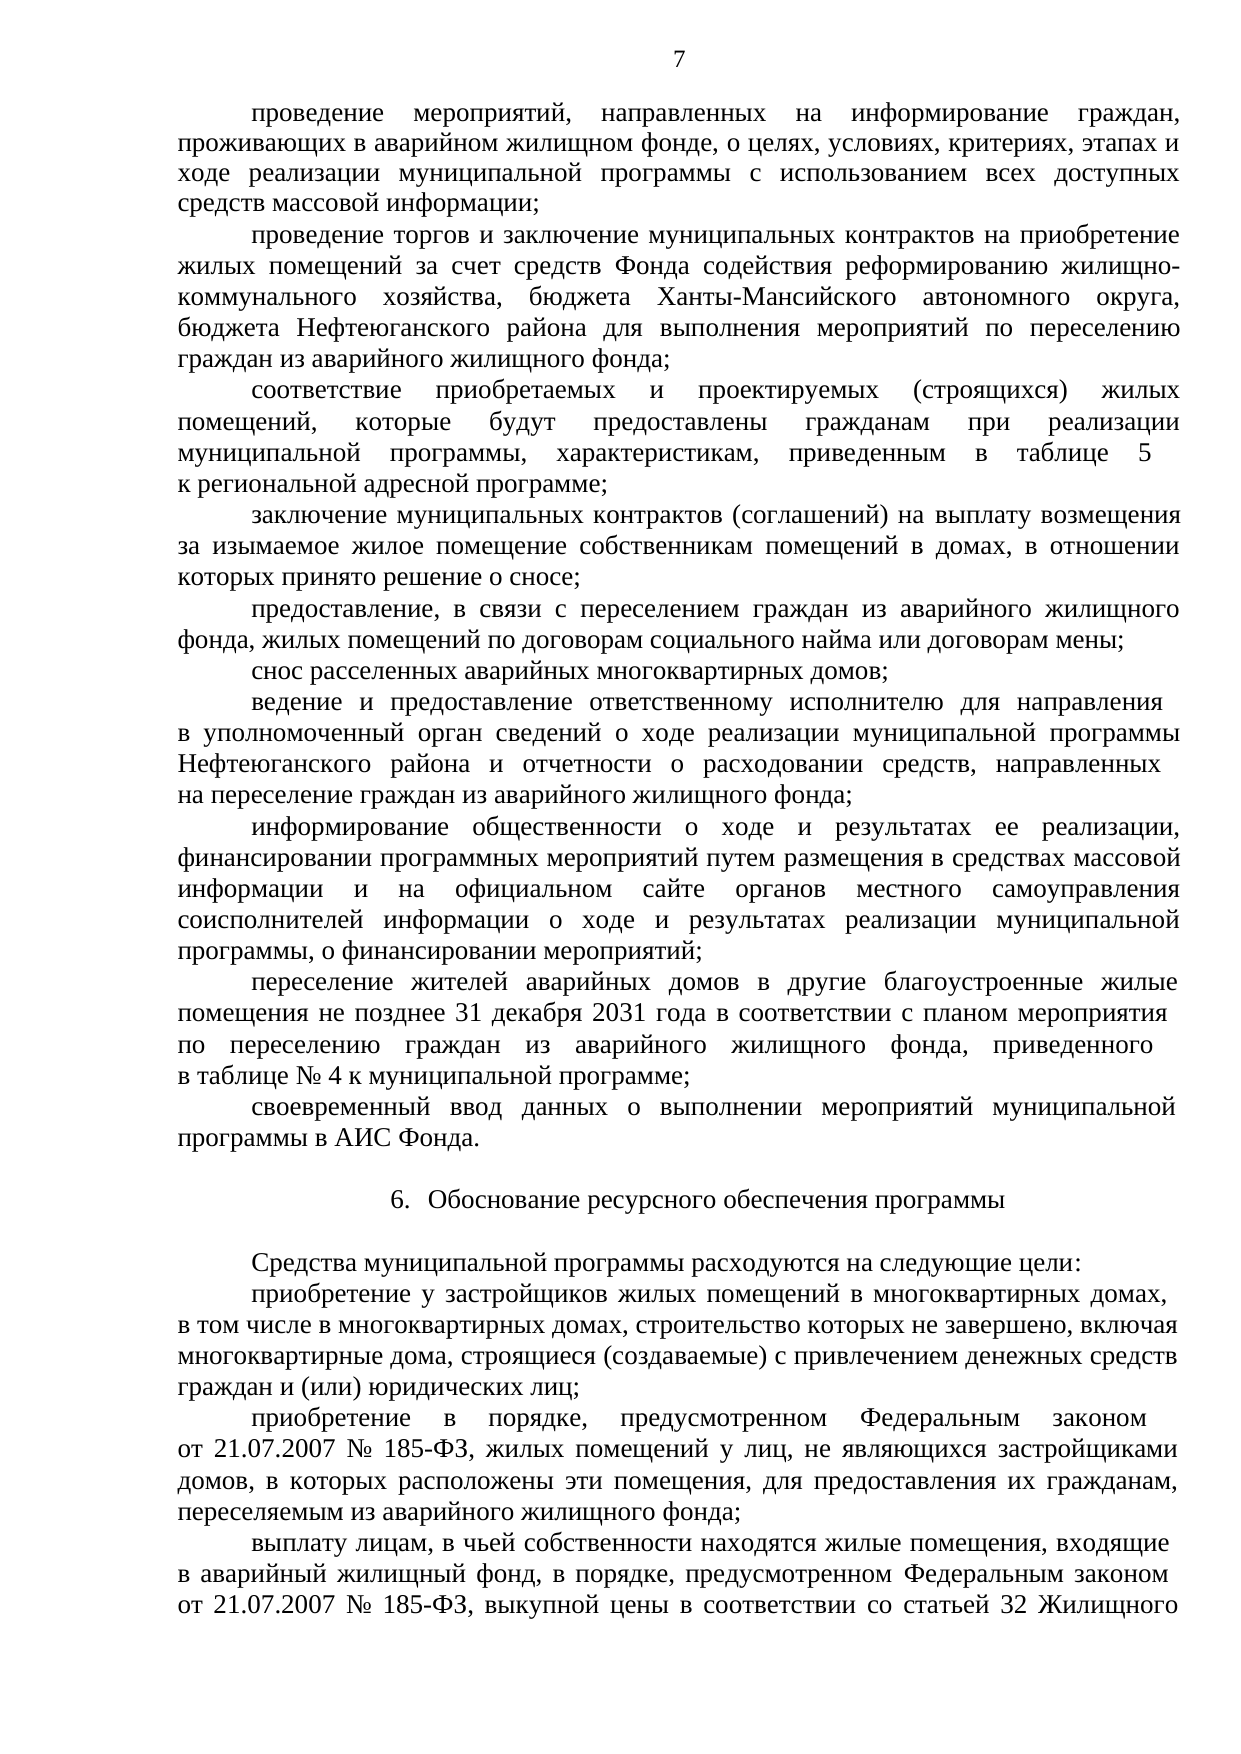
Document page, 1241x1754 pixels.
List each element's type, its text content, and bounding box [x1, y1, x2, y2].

text заключение муниципальных контрактов (соглашений) на выплату возмещения за изымаемое жилое помещение собственникам помещений в домах, в отношении которых принято решение о сносе; [177, 498, 1181, 592]
text соответствие приобретаемых и проектируемых (строящихся) жилых помещений, которые будут предоставлены гражданам при реализации муниципальной программы, характеристикам, приведенным в таблице 5 к региональной адресной программе; [177, 374, 1181, 498]
text проведение мероприятий, направленных на информирование граждан, проживающих в аварийном жилищном фонде, о целях, условиях, критериях, этапах и ходе реализации муниципальной программы с использованием всех доступных средств массовой информации; [177, 97, 1181, 218]
text переселение жителей аварийных домов в другие благоустроенные жилые помещения не позднее 31 декабря 2031 года в соответствии с планом мероприятия по переселению граждан из аварийного жилищного фонда, приведенного в таблице № 4 к муниципальной программе; [177, 965, 1179, 1090]
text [177, 1526, 1179, 1619]
text своевременный ввод данных о выполнении мероприятий муниципальной программы в АИС Фонда. [177, 1090, 1177, 1152]
text проведение торгов и заключение муниципальных контрактов на приобретение жилых помещений за счет средств Фонда содействия реформированию жилищно-коммунального хозяйства, бюджета Ханты-Мансийского автономного округа, бюджета Нефтеюганского района для выполнения мероприятий по переселению граждан из аварийного жилищного фонда; [177, 218, 1181, 374]
text предоставление, в связи с переселением граждан из аварийного жилищного фонда, жилых помещений по договорам социального найма или договорам мены; [177, 592, 1181, 654]
list Обоснование ресурсного обеспечения программы [215, 1183, 1181, 1214]
text приобретение у застройщиков жилых помещений в многоквартирных домах, в том числе в многоквартирных домах, строительство которых не завершено, включая многоквартирные дома, строящиеся (создаваемые) с привлечением денежных средств граждан и (или) юридических лиц; [177, 1277, 1179, 1401]
text снос расселенных аварийных многоквартирных домов; [177, 654, 1181, 685]
text информирование общественности о ходе и результатах ее реализации, финансировании программных мероприятий путем размещения в средствах массовой информации и на официальном сайте органов местного самоуправления соисполнителей информации о ходе и результатах реализации муниципальной программы, о финансировании мероприятий; [177, 810, 1181, 965]
text Средства муниципальной программы расходуются на следующие цели: [177, 1246, 1181, 1277]
text приобретение в порядке, предусмотренном Федеральным законом от 21.07.2007 № 185-ФЗ, жилых помещений у лиц, не являющихся застройщиками домов, в которых расположены эти помещения, для предоставления их гражданам, переселяемым из аварийного жилищного фонда; [177, 1401, 1179, 1526]
text ведение и предоставление ответственному исполнителю для направления в уполномоченный орган сведений о ходе реализации муниципальной программы Нефтеюганского района и отчетности о расходовании средств, направленных на переселение граждан из аварийного жилищного фонда; [177, 685, 1181, 810]
